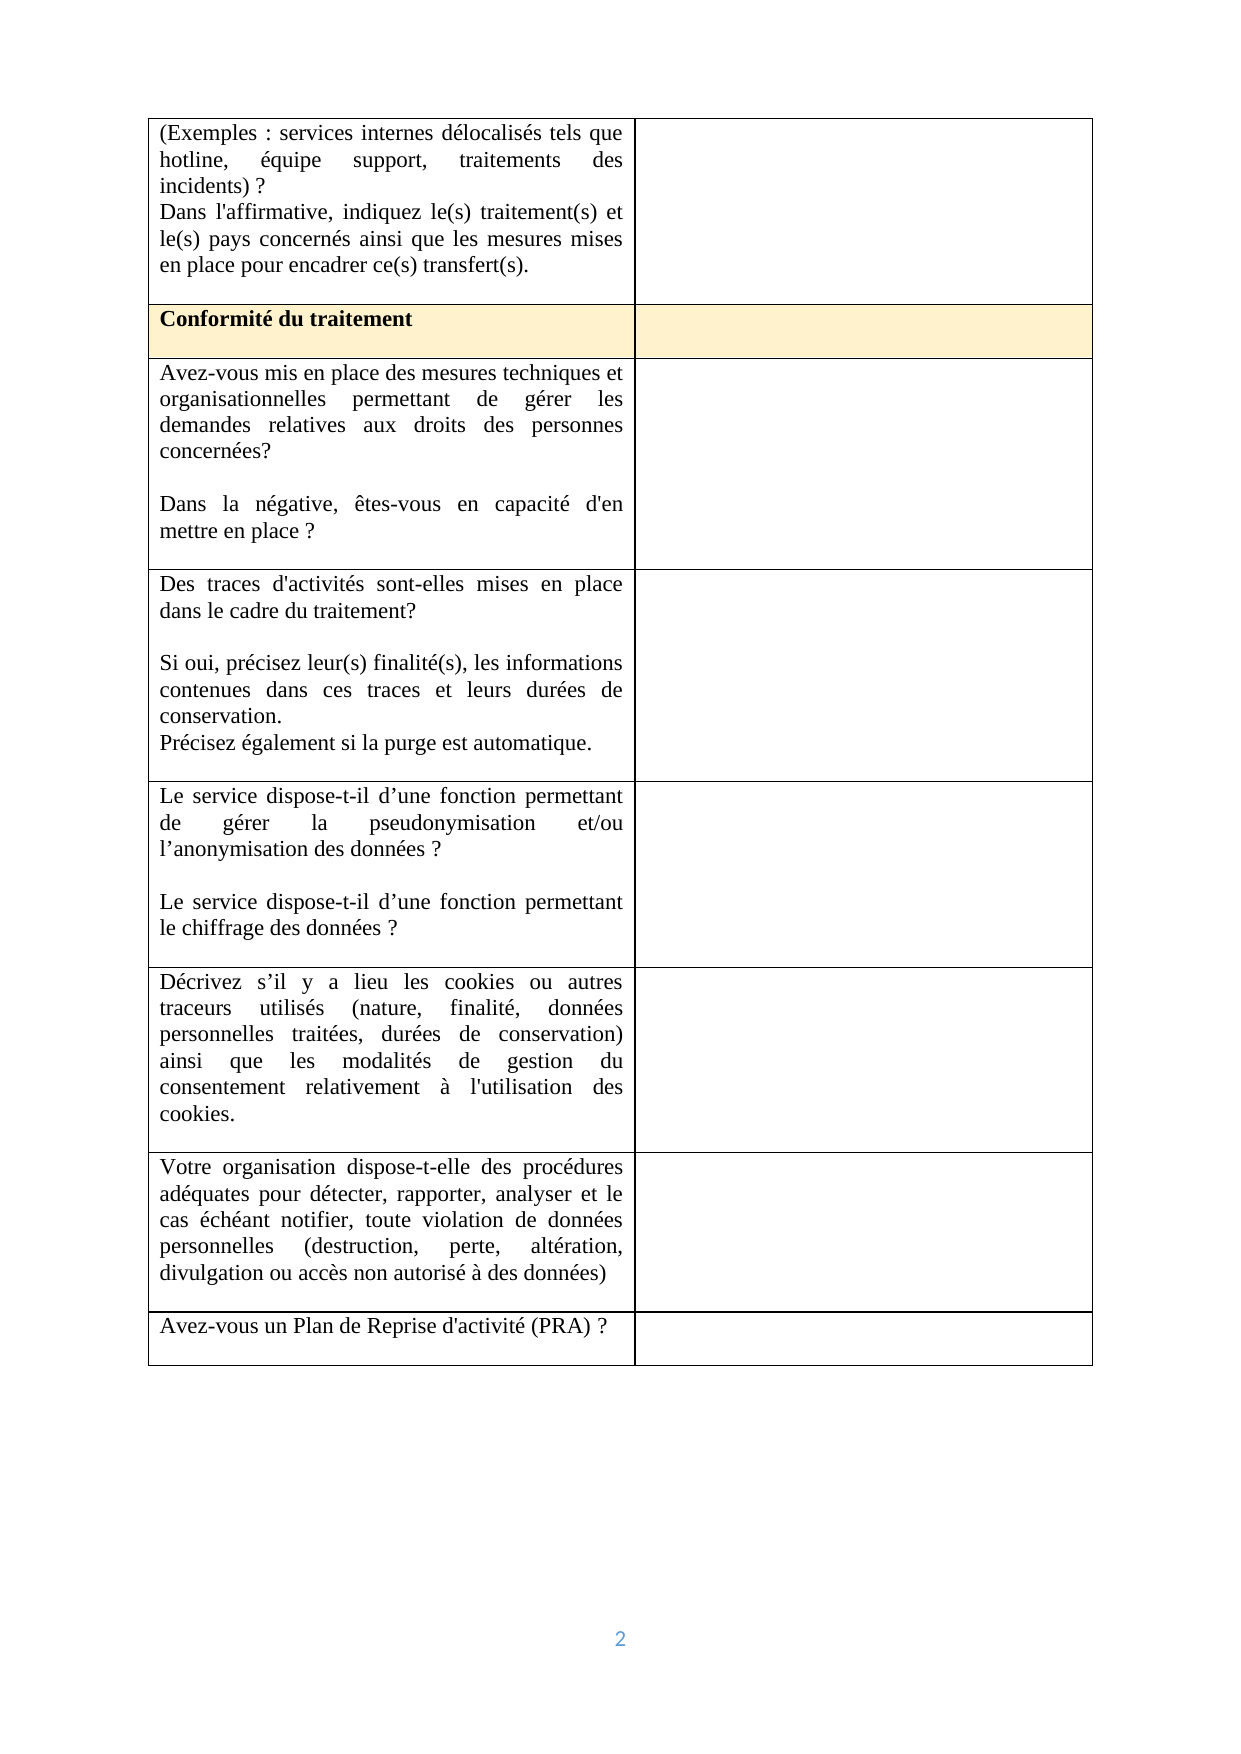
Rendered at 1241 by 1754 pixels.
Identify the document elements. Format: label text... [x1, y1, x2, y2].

table_cell [636, 570, 1092, 781]
table_cell [636, 119, 1092, 304]
table_cell [636, 305, 1092, 357]
table_cell Avez-vous un Plan de Reprise d'activité (PRA) ? [149, 1313, 634, 1365]
table_cell [636, 359, 1092, 569]
table_cell [636, 968, 1092, 1152]
table_cell Décrivez s’il y a lieu les cookies ou autres traceurs utilisés (nature, finalité, données personnelles traitées, durées de conservation) ainsi que les modalités de gestion du consentement relativement à l'utilisation des cookies. [149, 968, 634, 1152]
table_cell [149, 119, 634, 304]
table_cell Des traces d'activités sont-elles mises en place dans le cadre du traitement? Si oui, précisez leur(s) finalité(s), les informations contenues dans ces traces et leurs durées de conservation. Précisez également si la purge est automatique. [149, 570, 634, 781]
table_cell [636, 782, 1092, 967]
table_cell [636, 1313, 1092, 1365]
table_cell Le service dispose-t-il d’une fonction permettant de gérer la pseudonymisation et/ou l’anonymisation des données ? Le service dispose-t-il d’une fonction permettant le chiffrage des données ? [149, 782, 634, 967]
table_cell Votre organisation dispose-t-elle des procédures adéquates pour détecter, rapporter, analyser et le cas échéant notifier, toute violation de données personnelles (destruction, perte, altération, divulgation ou accès non autorisé à des données) [149, 1153, 634, 1311]
table_cell [636, 1153, 1092, 1311]
table_cell Avez-vous mis en place des mesures techniques et organisationnelles permettant de gérer les demandes relatives aux droits des personnes concernées? Dans la négative, êtes-vous en capacité d'en mettre en place ? [149, 359, 634, 569]
table_cell Conformité du traitement [149, 305, 634, 357]
